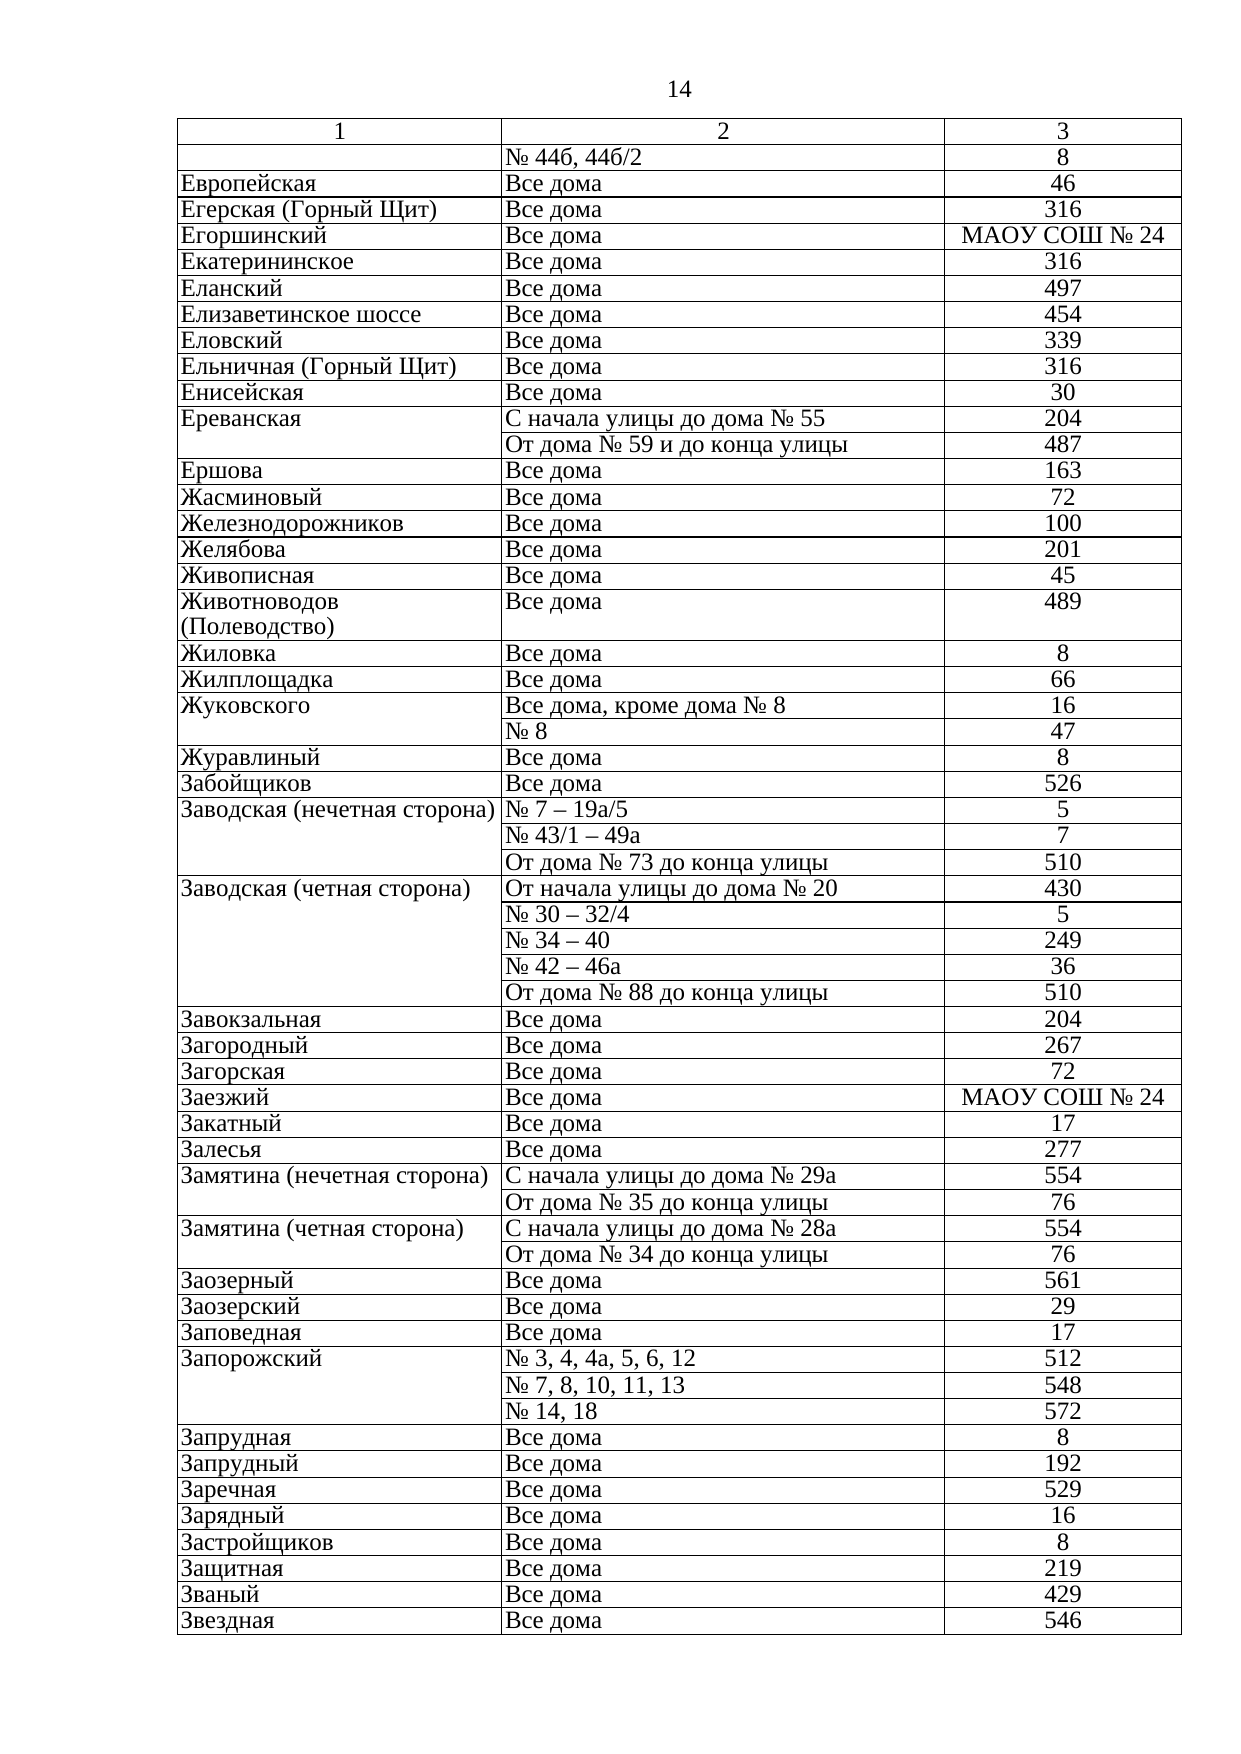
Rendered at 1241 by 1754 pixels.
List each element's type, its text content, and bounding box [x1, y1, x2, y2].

table_cell Все дома [502, 276, 944, 301]
table_cell 429 [945, 1582, 1181, 1607]
table_cell Европейская [178, 171, 501, 196]
table_cell Все дома [502, 1556, 944, 1581]
table_cell Все дома [502, 1478, 944, 1503]
table_cell МАОУ СОШ № 24 [945, 1085, 1181, 1111]
table_cell Все дома [502, 171, 944, 196]
table_cell Звездная [178, 1608, 501, 1633]
table_cell 204 [945, 1007, 1181, 1032]
table_cell С начала улицы до дома № 55 [502, 407, 944, 432]
table_cell Загородный [178, 1033, 501, 1058]
table_cell 510 [945, 981, 1181, 1006]
table_cell Завокзальная [178, 1007, 501, 1032]
table_cell Жасминовый [178, 485, 501, 510]
table_header 3 [945, 119, 1181, 144]
table_cell № 7 – 19а/5 [502, 798, 944, 823]
table_cell Защитная [178, 1556, 501, 1581]
table_cell Железнодорожников [178, 511, 501, 536]
table_cell От дома № 34 до конца улицы [502, 1242, 944, 1267]
table_cell 316 [945, 198, 1181, 223]
table_cell Все дома [502, 1295, 944, 1320]
table_cell Заезжий [178, 1085, 501, 1111]
table_cell Все дома [502, 1608, 944, 1633]
table_cell Егоршинский [178, 224, 501, 249]
table_cell 572 [945, 1399, 1181, 1424]
table_cell № 14, 18 [502, 1399, 944, 1424]
table_cell Все дома [502, 302, 944, 327]
table_cell От дома № 35 до конца улицы [502, 1190, 944, 1215]
table_cell № 7, 8, 10, 11, 13 [502, 1373, 944, 1398]
table_cell Замятина (четная сторона) [178, 1216, 501, 1267]
table_cell Все дома [502, 381, 944, 406]
table_cell Все дома [502, 485, 944, 510]
table_cell 45 [945, 564, 1181, 589]
table_cell 72 [945, 485, 1181, 510]
table_cell Все дома [502, 1504, 944, 1529]
table_cell 72 [945, 1059, 1181, 1084]
table_cell 554 [945, 1216, 1181, 1241]
table_cell 76 [945, 1190, 1181, 1215]
table_cell С начала улицы до дома № 28а [502, 1216, 944, 1241]
table_cell № 42 – 46а [502, 955, 944, 980]
table_cell Жилплощадка [178, 667, 501, 692]
table_cell Закатный [178, 1112, 501, 1137]
table_cell Ершова [178, 459, 501, 484]
table_cell Все дома [502, 511, 944, 536]
table_cell 100 [945, 511, 1181, 536]
table_cell Все дома [502, 1112, 944, 1137]
table_cell № 44б, 44б/2 [502, 145, 944, 170]
table_cell 16 [945, 1504, 1181, 1529]
table_cell От дома № 73 до конца улицы [502, 850, 944, 875]
table_cell Все дома [502, 328, 944, 353]
table_cell Все дома [502, 772, 944, 797]
table_cell Все дома [502, 1530, 944, 1555]
table_cell № 34 – 40 [502, 929, 944, 954]
table_cell 192 [945, 1451, 1181, 1477]
table_cell Заповедная [178, 1321, 501, 1346]
table_cell Все дома [502, 1269, 944, 1293]
table_header 2 [502, 119, 944, 144]
table_cell 8 [945, 746, 1181, 771]
table_cell Заречная [178, 1478, 501, 1503]
table_cell 8 [945, 145, 1181, 170]
table_cell Все дома [502, 1007, 944, 1032]
table_cell 487 [945, 433, 1181, 458]
table_cell Званый [178, 1582, 501, 1607]
table_cell 8 [945, 641, 1181, 666]
table_cell Все дома [502, 1582, 944, 1607]
table_cell 16 [945, 693, 1181, 718]
table_cell 489 [945, 590, 1181, 640]
table_cell 512 [945, 1347, 1181, 1372]
table_cell Живописная [178, 564, 501, 589]
table_cell Еланский [178, 276, 501, 301]
table_cell 219 [945, 1556, 1181, 1581]
table_cell 8 [945, 1530, 1181, 1555]
table_cell Все дома [502, 459, 944, 484]
table_cell Все дома [502, 198, 944, 223]
table_cell Заводская (четная сторона) [178, 876, 501, 1006]
table_header 1 [178, 119, 501, 144]
table_cell Застройщиков [178, 1530, 501, 1555]
table_cell Енисейская [178, 381, 501, 406]
table_cell 5 [945, 903, 1181, 927]
table_cell Заозерский [178, 1295, 501, 1320]
table_cell 17 [945, 1112, 1181, 1137]
table_cell Еловский [178, 328, 501, 353]
table_cell Заозерный [178, 1269, 501, 1293]
table_cell 497 [945, 276, 1181, 301]
table_cell 316 [945, 250, 1181, 275]
table_cell 554 [945, 1164, 1181, 1189]
table_cell 46 [945, 171, 1181, 196]
table_cell Все дома [502, 1085, 944, 1111]
table_cell Все дома [502, 1321, 944, 1346]
table_cell Все дома [502, 354, 944, 379]
table_cell От дома № 88 до конца улицы [502, 981, 944, 1006]
table_cell От начала улицы до дома № 20 [502, 876, 944, 901]
table_cell Ереванская [178, 407, 501, 458]
table_cell 339 [945, 328, 1181, 353]
table_cell Журавлиный [178, 746, 501, 771]
table_cell 204 [945, 407, 1181, 432]
table_cell 66 [945, 667, 1181, 692]
table_cell Все дома [502, 641, 944, 666]
table_cell С начала улицы до дома № 29а [502, 1164, 944, 1189]
table_cell Все дома [502, 1451, 944, 1477]
table_cell Желябова [178, 538, 501, 562]
table_cell 526 [945, 772, 1181, 797]
table_cell Все дома [502, 590, 944, 640]
table_cell Все дома [502, 1033, 944, 1058]
table_cell Все дома [502, 564, 944, 589]
table_cell Загорская [178, 1059, 501, 1084]
table_cell Замятина (нечетная сторона) [178, 1164, 501, 1215]
table_cell № 43/1 – 49а [502, 824, 944, 849]
table_cell 546 [945, 1608, 1181, 1633]
table_cell 29 [945, 1295, 1181, 1320]
table_cell Ельничная (Горный Щит) [178, 354, 501, 379]
table_cell Все дома [502, 250, 944, 275]
table_cell Забойщиков [178, 772, 501, 797]
table_cell Запорожский [178, 1347, 501, 1424]
table_cell 430 [945, 876, 1181, 901]
table_cell Залесья [178, 1138, 501, 1163]
table_cell 17 [945, 1321, 1181, 1346]
table_cell 30 [945, 381, 1181, 406]
table_cell От дома № 59 и до конца улицы [502, 433, 944, 458]
table_cell Все дома [502, 746, 944, 771]
table_cell Все дома [502, 1425, 944, 1450]
table_cell Жиловка [178, 641, 501, 666]
table_cell Егерская (Горный Щит) [178, 198, 501, 223]
table_cell Зарядный [178, 1504, 501, 1529]
table_cell 510 [945, 850, 1181, 875]
table_cell 548 [945, 1373, 1181, 1398]
table_cell 47 [945, 719, 1181, 744]
table_cell Все дома [502, 538, 944, 562]
table_cell 249 [945, 929, 1181, 954]
table_cell Все дома, кроме дома № 8 [502, 693, 944, 718]
table_cell 8 [945, 1425, 1181, 1450]
table_cell № 30 – 32/4 [502, 903, 944, 927]
table_cell 277 [945, 1138, 1181, 1163]
table_cell Екатерининское [178, 250, 501, 275]
table_cell Все дома [502, 667, 944, 692]
table_cell 454 [945, 302, 1181, 327]
table_cell 76 [945, 1242, 1181, 1267]
table_cell МАОУ СОШ № 24 [945, 224, 1181, 249]
table_cell 561 [945, 1269, 1181, 1293]
table_cell 7 [945, 824, 1181, 849]
table_cell Все дома [502, 1138, 944, 1163]
table_cell 5 [945, 798, 1181, 823]
table_cell № 8 [502, 719, 944, 744]
table_cell № 3, 4, 4а, 5, 6, 12 [502, 1347, 944, 1372]
table_cell 316 [945, 354, 1181, 379]
table_cell 163 [945, 459, 1181, 484]
table_cell Все дома [502, 224, 944, 249]
table_cell Елизаветинское шоссе [178, 302, 501, 327]
table_cell Все дома [502, 1059, 944, 1084]
table_cell 529 [945, 1478, 1181, 1503]
table_cell 201 [945, 538, 1181, 562]
table_cell Жуковского [178, 693, 501, 744]
table_cell Запрудный [178, 1451, 501, 1477]
table_cell 36 [945, 955, 1181, 980]
table_cell 267 [945, 1033, 1181, 1058]
table_cell Запрудная [178, 1425, 501, 1450]
table_cell Животноводов (Полеводство) [178, 590, 501, 640]
table_cell Заводская (нечетная сторона) [178, 798, 501, 875]
